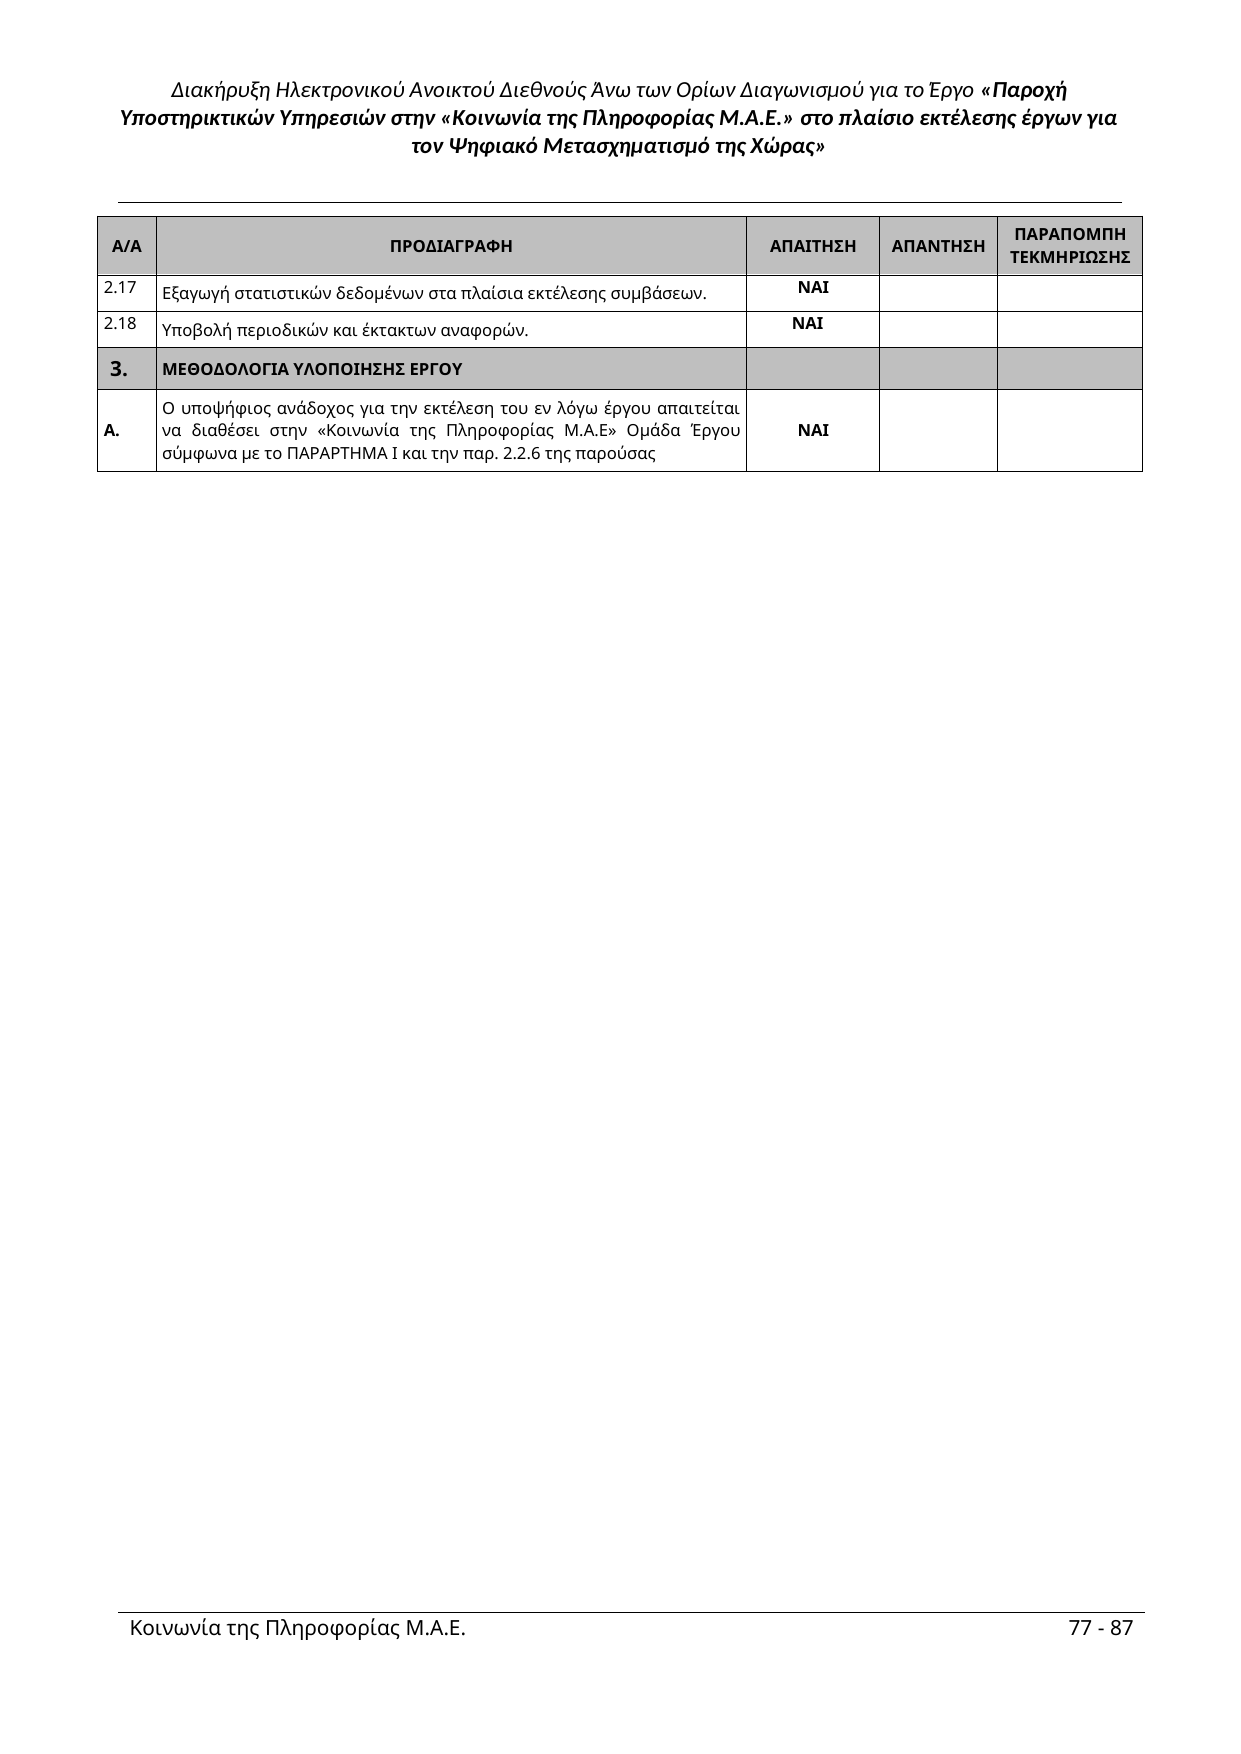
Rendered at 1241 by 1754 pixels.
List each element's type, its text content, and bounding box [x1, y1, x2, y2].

table_cell ΜΕΘΟΔΟΛΟΓΙΑ ΥΛΟΠΟΙΗΣΗΣ ΕΡΓΟΥ [157, 348, 746, 389]
table_cell [998, 348, 1142, 389]
table_cell [98, 348, 156, 389]
table_header ΠΑΡΑΠΟΜΠΗ ΤΕΚΜΗΡΙΩΣΗΣ [998, 217, 1142, 274]
table_cell [747, 348, 879, 389]
table_cell Εξαγωγή στατιστικών δεδομένων στα πλαίσια εκτέλεσης συμβάσεων. [157, 276, 746, 311]
table_cell 2.18 [98, 312, 156, 347]
table_cell [998, 312, 1142, 347]
table_cell [998, 276, 1142, 311]
table_cell ΝΑΙ [747, 312, 879, 347]
table_cell 2.17 [98, 276, 156, 311]
table_cell [998, 390, 1142, 471]
table_cell [880, 276, 997, 311]
table_header ΑΠΑΙΤΗΣΗ [747, 217, 879, 274]
table_header Α/Α [98, 217, 156, 274]
table_cell ΝΑΙ [747, 390, 879, 471]
table_cell Ο υποψήφιος ανάδοχος για την εκτέλεση του εν λόγω έργου απαιτείται να διαθέσει στην «Κοινωνία της Πληροφορίας Μ.Α.Ε» Ομάδα Έργου σύμφωνα με το ΠΑΡΑΡΤΗΜΑ Ι και την παρ. 2.2.6 της παρούσας [157, 390, 746, 471]
table_cell ΝΑΙ [747, 276, 879, 311]
table_cell Α. [98, 390, 156, 471]
table_cell [880, 312, 997, 347]
table_header ΑΠΑΝΤΗΣΗ [880, 217, 997, 274]
table_cell Υποβολή περιοδικών και έκτακτων αναφορών. [157, 312, 746, 347]
table_cell [880, 348, 997, 389]
table_cell [880, 390, 997, 471]
table_header ΠΡΟΔΙΑΓΡΑΦΗ [157, 217, 746, 274]
